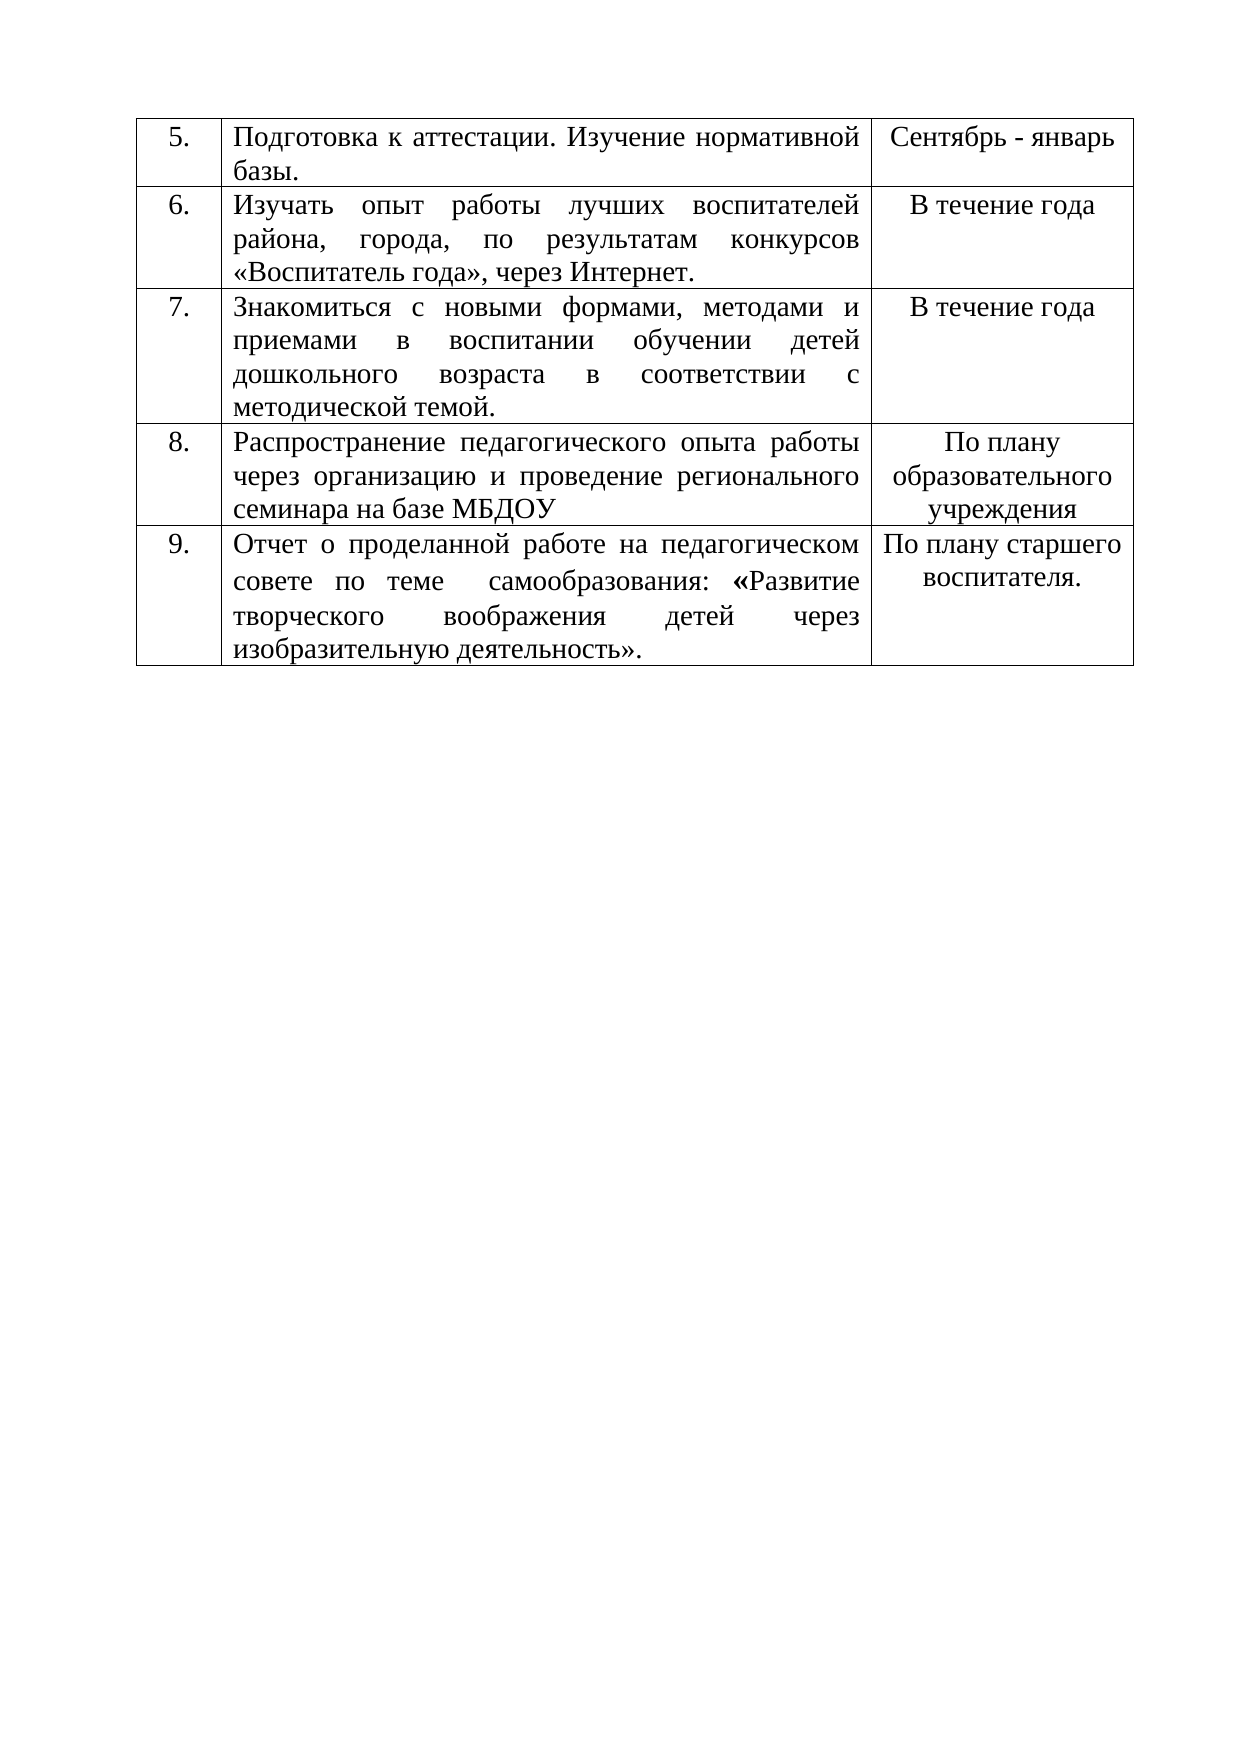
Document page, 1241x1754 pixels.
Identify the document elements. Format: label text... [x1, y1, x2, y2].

table_cell В течение года [872, 187, 1133, 288]
table_cell По плану старшего воспитателя. [872, 526, 1133, 665]
table_cell Изучать опыт работы лучших воспитателей района, города, по результатам конкурсов «Воспитатель года», через Интернет. [222, 187, 871, 288]
table_cell 5. [137, 119, 221, 186]
table_cell 6. [137, 187, 221, 288]
table_cell 8. [137, 424, 221, 525]
table_cell 9. [137, 526, 221, 665]
table_cell Сентябрь - январь [872, 119, 1133, 186]
table_cell Знакомиться с новыми формами, методами и приемами в воспитании обучении детей дошкольного возраста в соответствии с методической темой. [222, 289, 871, 423]
table_cell Распространение педагогического опыта работы через организацию и проведение регионального семинара на базе МБДОУ [222, 424, 871, 525]
table_cell По плану образовательного учреждения [872, 424, 1133, 525]
table_cell 7. [137, 289, 221, 423]
table_cell В течение года [872, 289, 1133, 423]
table_cell Отчет о проделанной работе на педагогическом совете по теме самообразования: «Развитие творческого воображения детей через изобразительную деятельность». [222, 526, 871, 665]
table_cell Подготовка к аттестации. Изучение нормативной базы. [222, 119, 871, 186]
